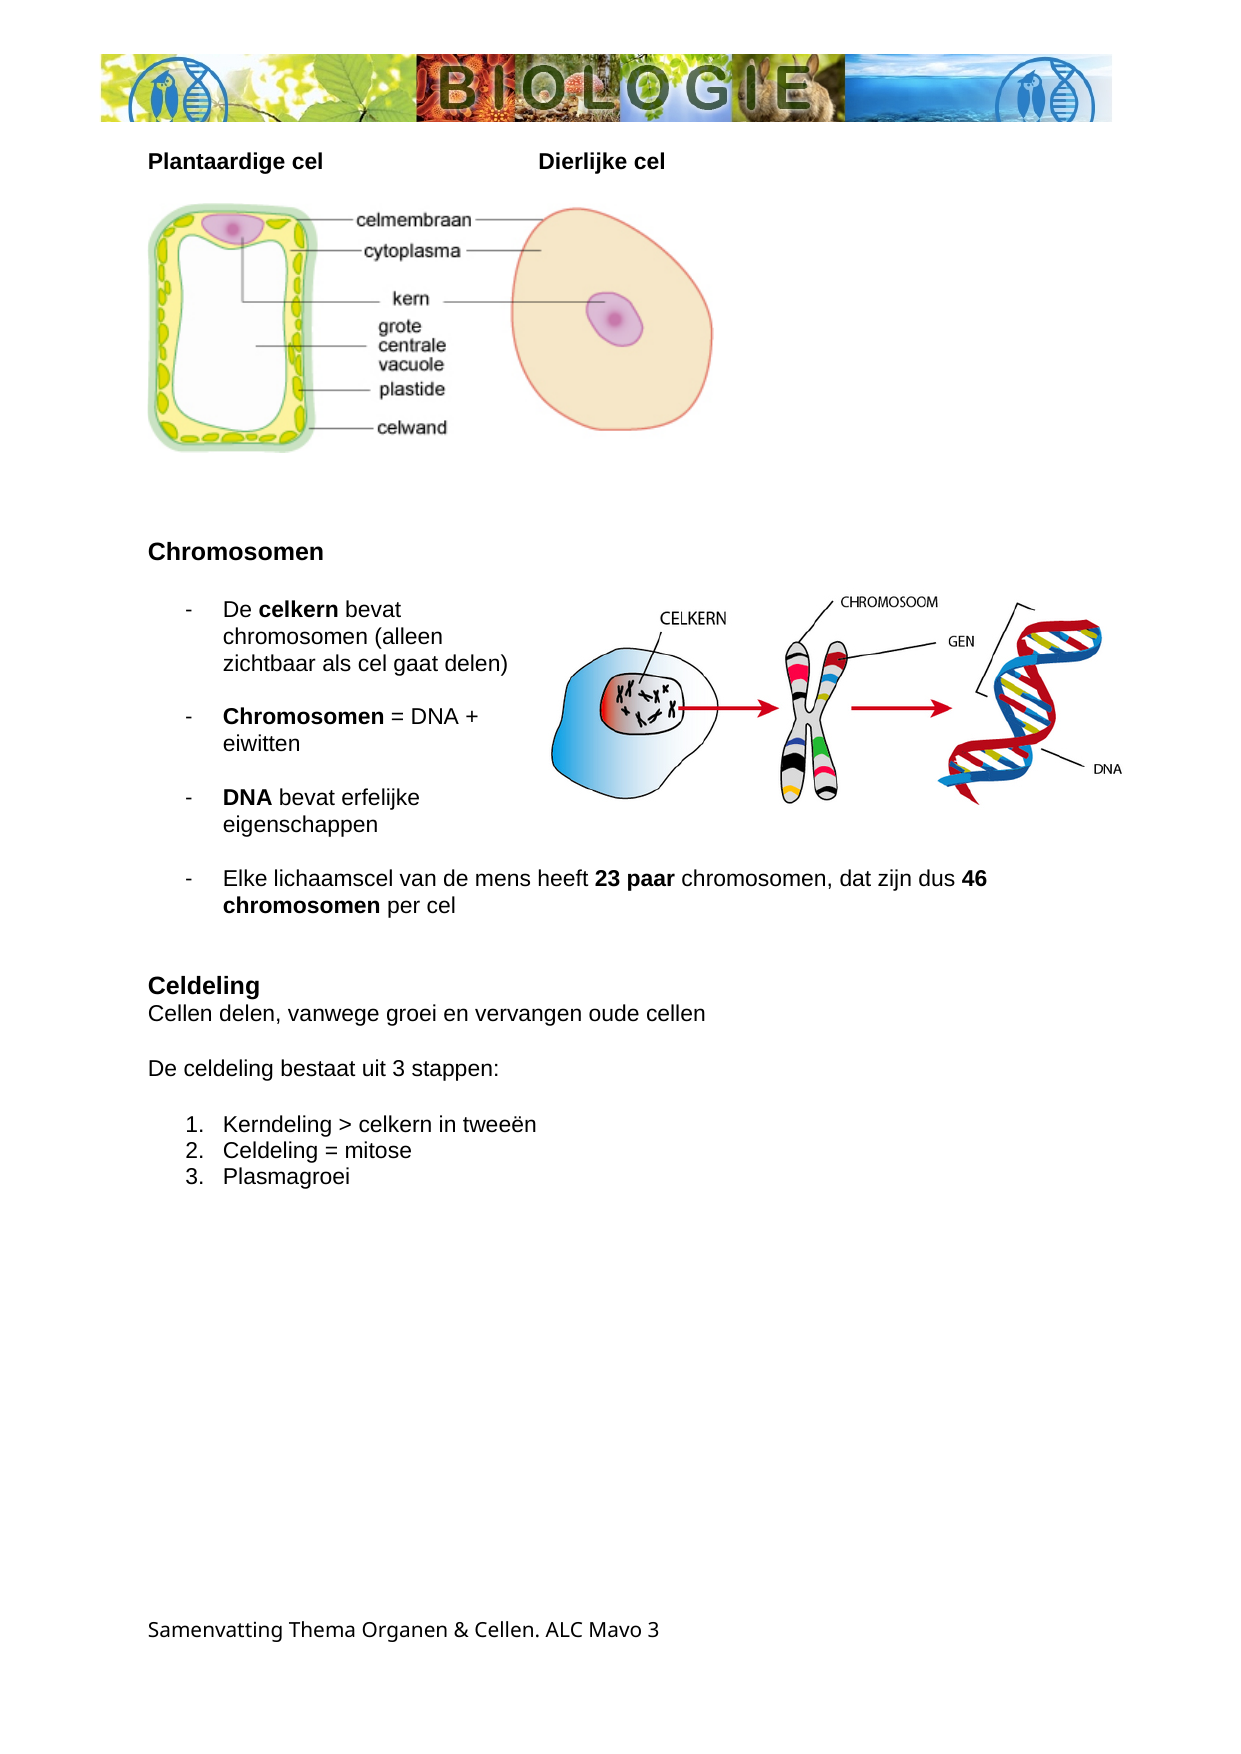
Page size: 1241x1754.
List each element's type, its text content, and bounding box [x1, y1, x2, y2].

picture [548, 587, 1126, 812]
list Plasmagroei [185, 1163, 1093, 1190]
list Chromosomen = DNA + eiwitten [185, 702, 548, 783]
list Elke lichaamscel van de mens heeft 23 paar chromosomen, dat zijn dus 46 chromosomen per cel [185, 864, 1093, 918]
text De celdeling bestaat uit 3 stappen: [148, 1055, 1093, 1081]
list DNA bevat erfelijke eigenschappen [185, 783, 1093, 864]
list Kerndeling > celkern in tweeën [185, 1111, 1093, 1137]
text Chromosomen [148, 537, 1093, 566]
list De celkern bevat chromosomen (alleen zichtbaar als cel gaat delen) [185, 595, 548, 702]
text Plantaardige cel Dierlijke cel [148, 148, 1093, 174]
picture [147, 203, 714, 453]
text Celdeling Cellen delen, vanwege groei en vervangen oude cellen [148, 971, 1093, 1026]
list Celdeling = mitose [185, 1137, 1093, 1163]
picture [72, 54, 1141, 122]
